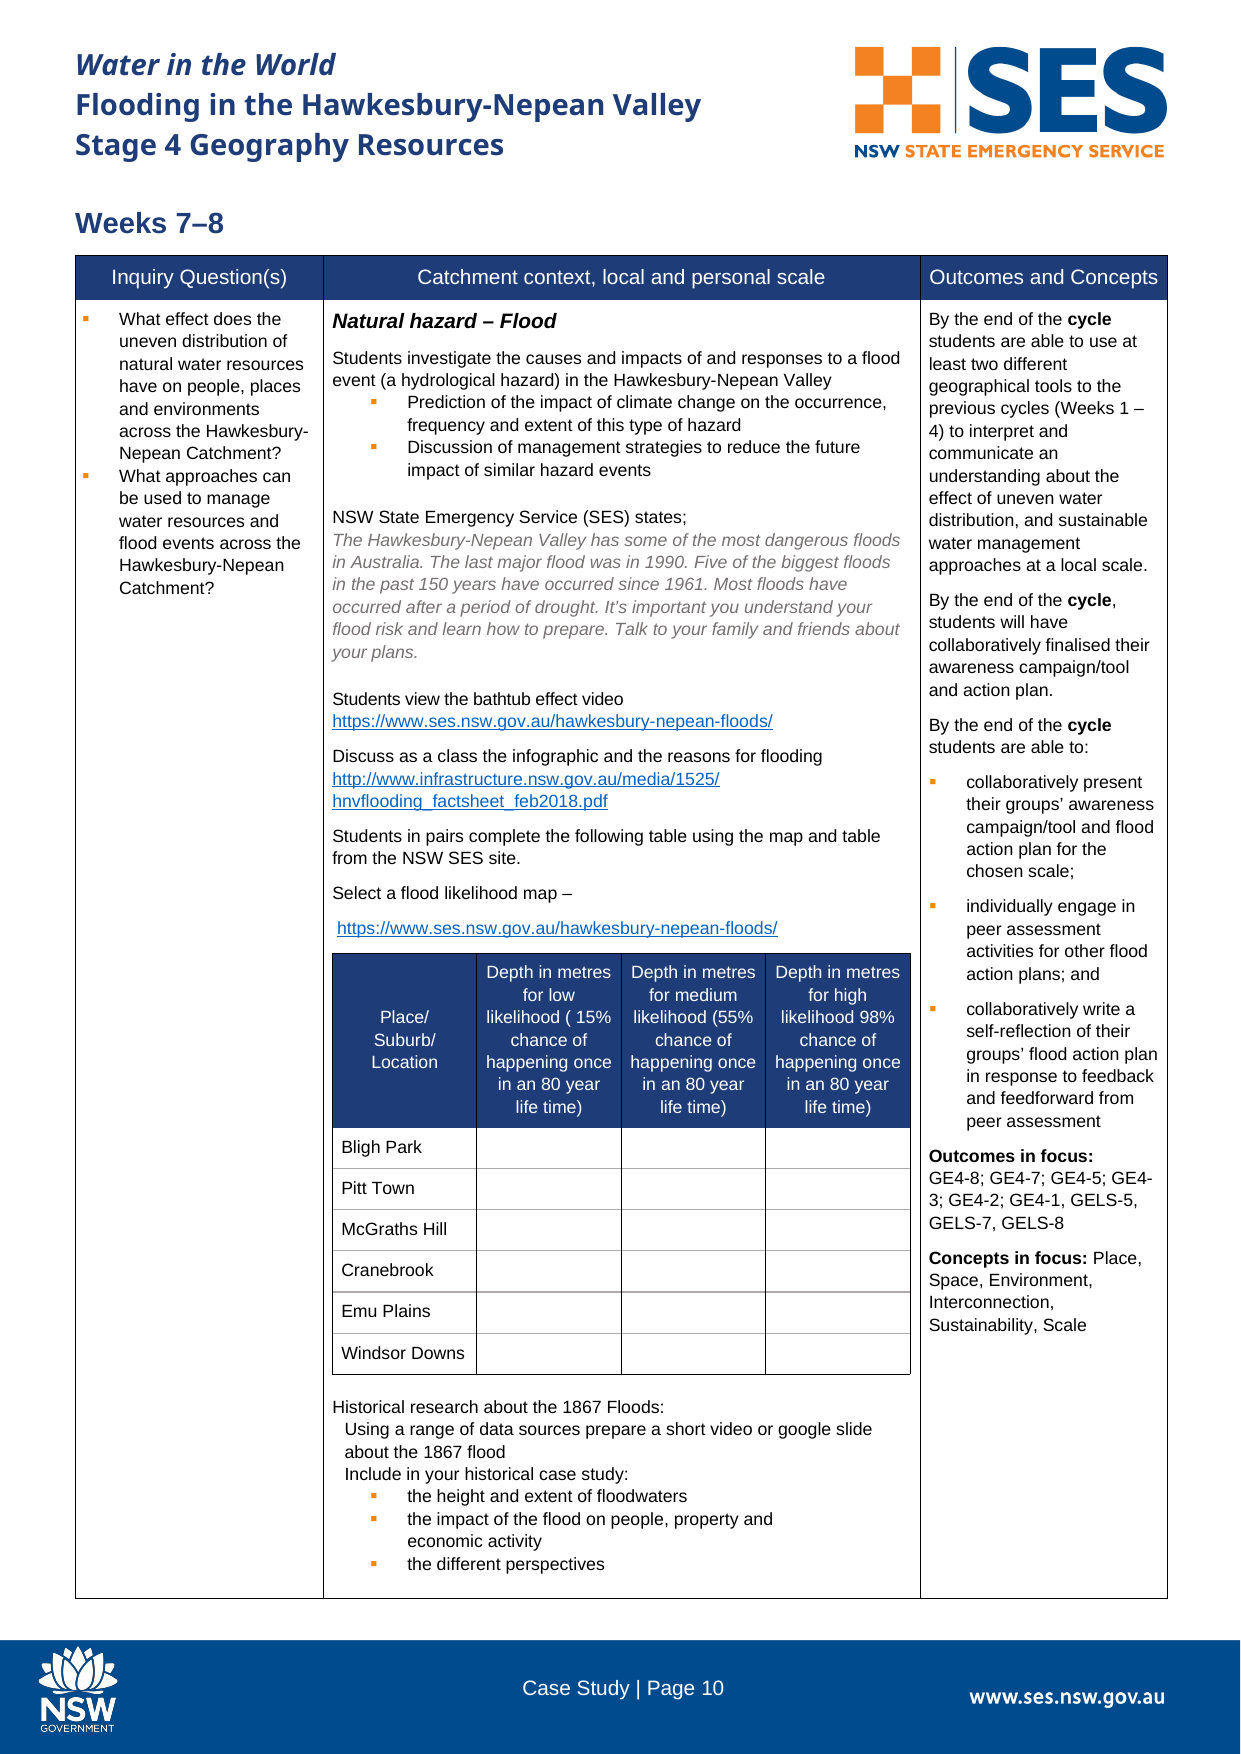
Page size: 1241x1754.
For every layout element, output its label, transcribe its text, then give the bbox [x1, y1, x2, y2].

table_header Inquiry Question(s) [76, 256, 323, 300]
table_header Catchment context, local and personal scale [324, 256, 920, 300]
picture [0, 0, 1241, 1754]
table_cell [324, 300, 920, 1598]
subtitle Weeks 7–8 [75, 206, 1165, 239]
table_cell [921, 300, 1167, 1598]
table_header Outcomes and Concepts [921, 256, 1167, 300]
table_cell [76, 300, 323, 1598]
